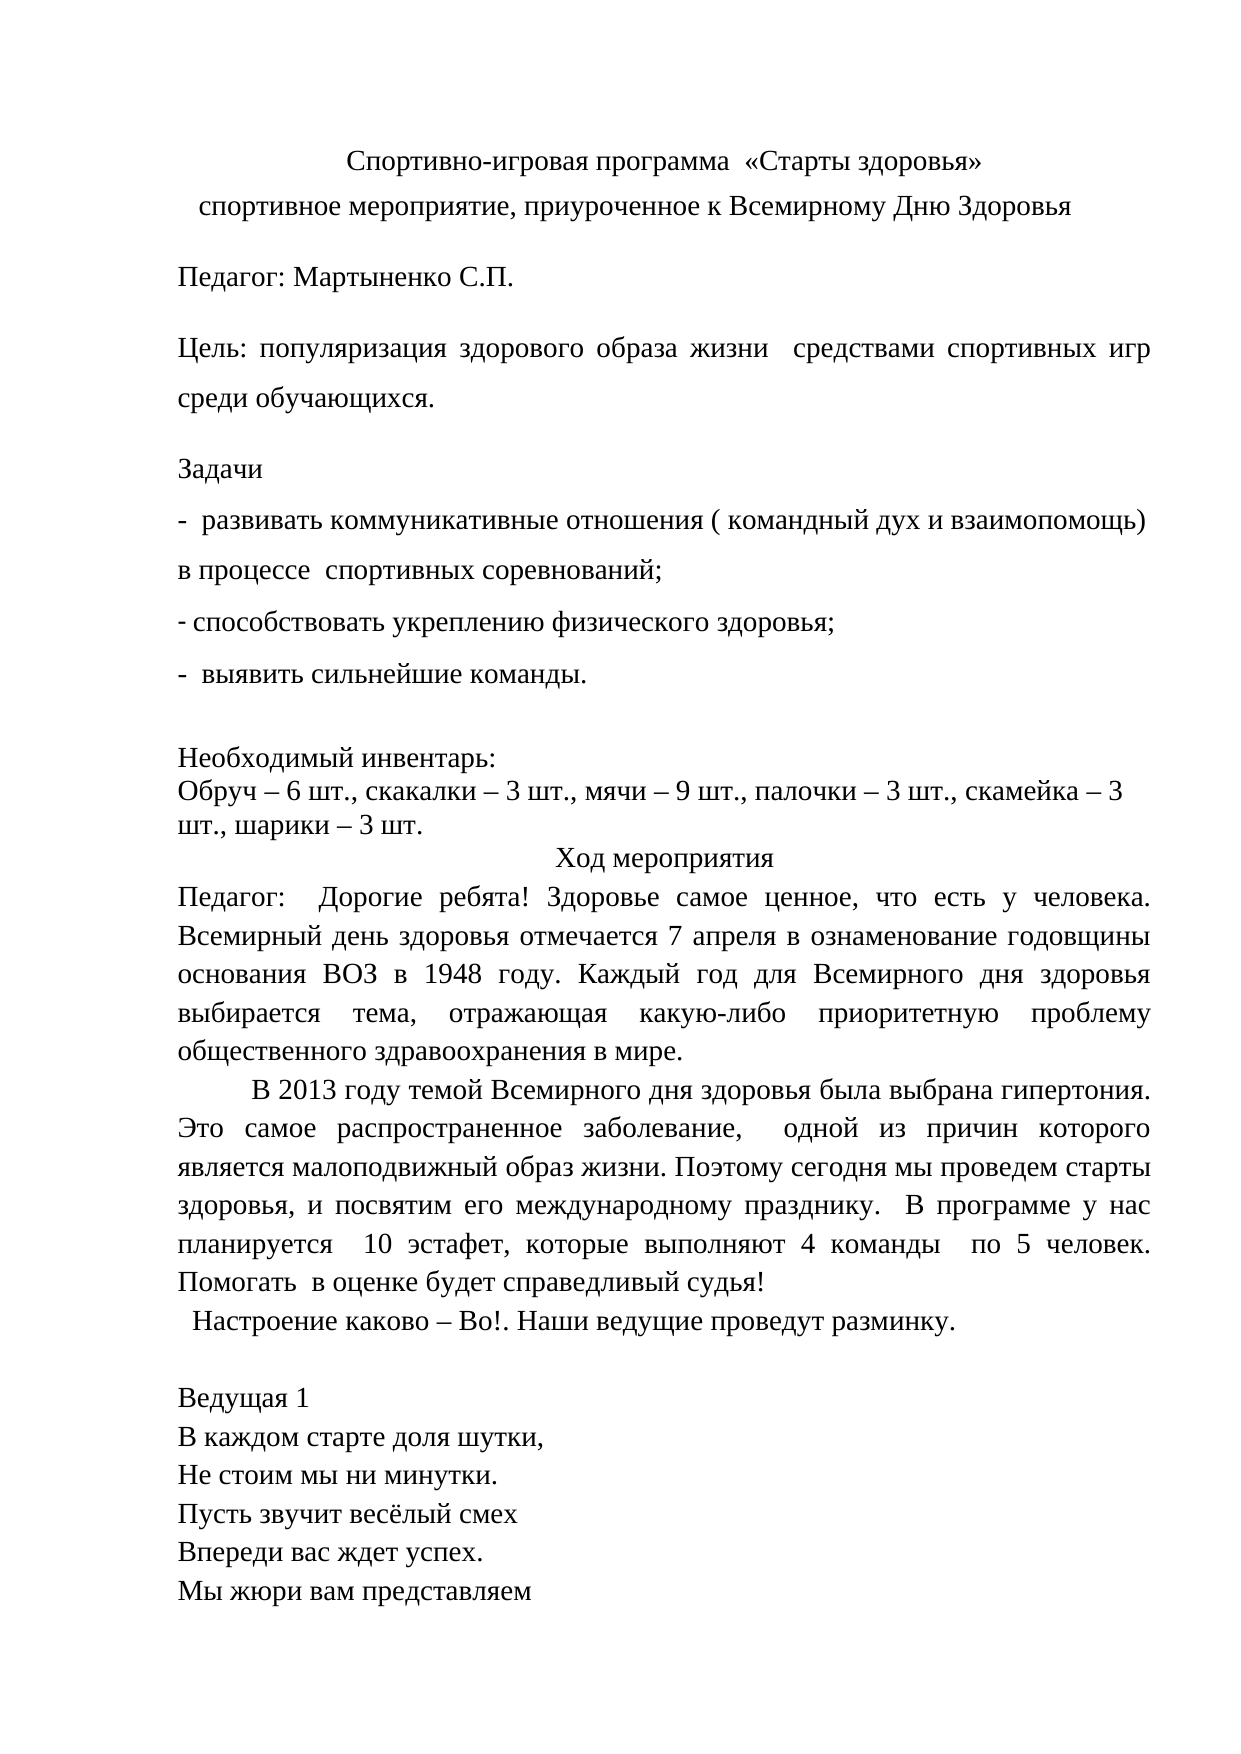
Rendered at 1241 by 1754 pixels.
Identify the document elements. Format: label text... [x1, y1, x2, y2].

text Пусть звучит весёлый смех [177, 1496, 1152, 1529]
text Педагог: Дорогие ребята! Здоровье самое ценное, что есть у человека. Всемирный день здоровья отмечается 7 апреля в ознаменование годовщины основания ВОЗ в 1948 году. Каждый год для Всемирного дня здоровья выбирается тема, отражающая какую-либо приоритетную проблему общественного здравоохранения в мире. [177, 879, 1152, 1067]
text - развивать коммуникативные отношения ( командный дух и взаимопомощь) в процессе спортивных соревнований; [177, 502, 1152, 586]
text - выявить сильнейшие команды. [177, 656, 1152, 689]
text В 2013 году темой Всемирного дня здоровья была выбрана гипертония. Это самое распространенное заболевание, одной из причин которого является малоподвижный образ жизни. Поэтому сегодня мы проведем старты здоровья, и посвятим его международному празднику. В программе у нас планируется 10 эстафет, которые выполняют 4 команды по 5 человек. Помогать в оценке будет справедливый судья! [177, 1072, 1152, 1298]
text Настроение каково – Во!. Наши ведущие проведут разминку. [177, 1303, 1152, 1337]
text Обруч – 6 шт., скакалки – 3 шт., мячи – 9 шт., палочки – 3 шт., скамейка – 3 шт., шарики – 3 шт. [177, 773, 1152, 841]
text Впереди вас ждет успех. [177, 1534, 1152, 1568]
text Не стоим мы ни минутки. [177, 1457, 1152, 1491]
text Цель: популяризация здорового образа жизни средствами спортивных игр среди обучающихся. [177, 330, 1152, 414]
text Ведущая 1 [177, 1380, 1152, 1414]
text Необходимый инвентарь: [177, 740, 1152, 773]
text В каждом старте доля шутки, [177, 1419, 1152, 1452]
text спортивное мероприятие, приуроченное к Всемирному Дню Здоровья [118, 188, 1152, 221]
text Задачи [177, 452, 1152, 485]
text Ход мероприятия [177, 841, 1152, 874]
text Педагог: Мартыненко С.П. [177, 259, 1152, 293]
text - способствовать укреплению физического здоровья; [177, 603, 1152, 638]
text Мы жюри вам представляем [177, 1573, 1152, 1606]
subtitle Спортивно-игровая программа «Старты здоровья» [177, 143, 1152, 177]
